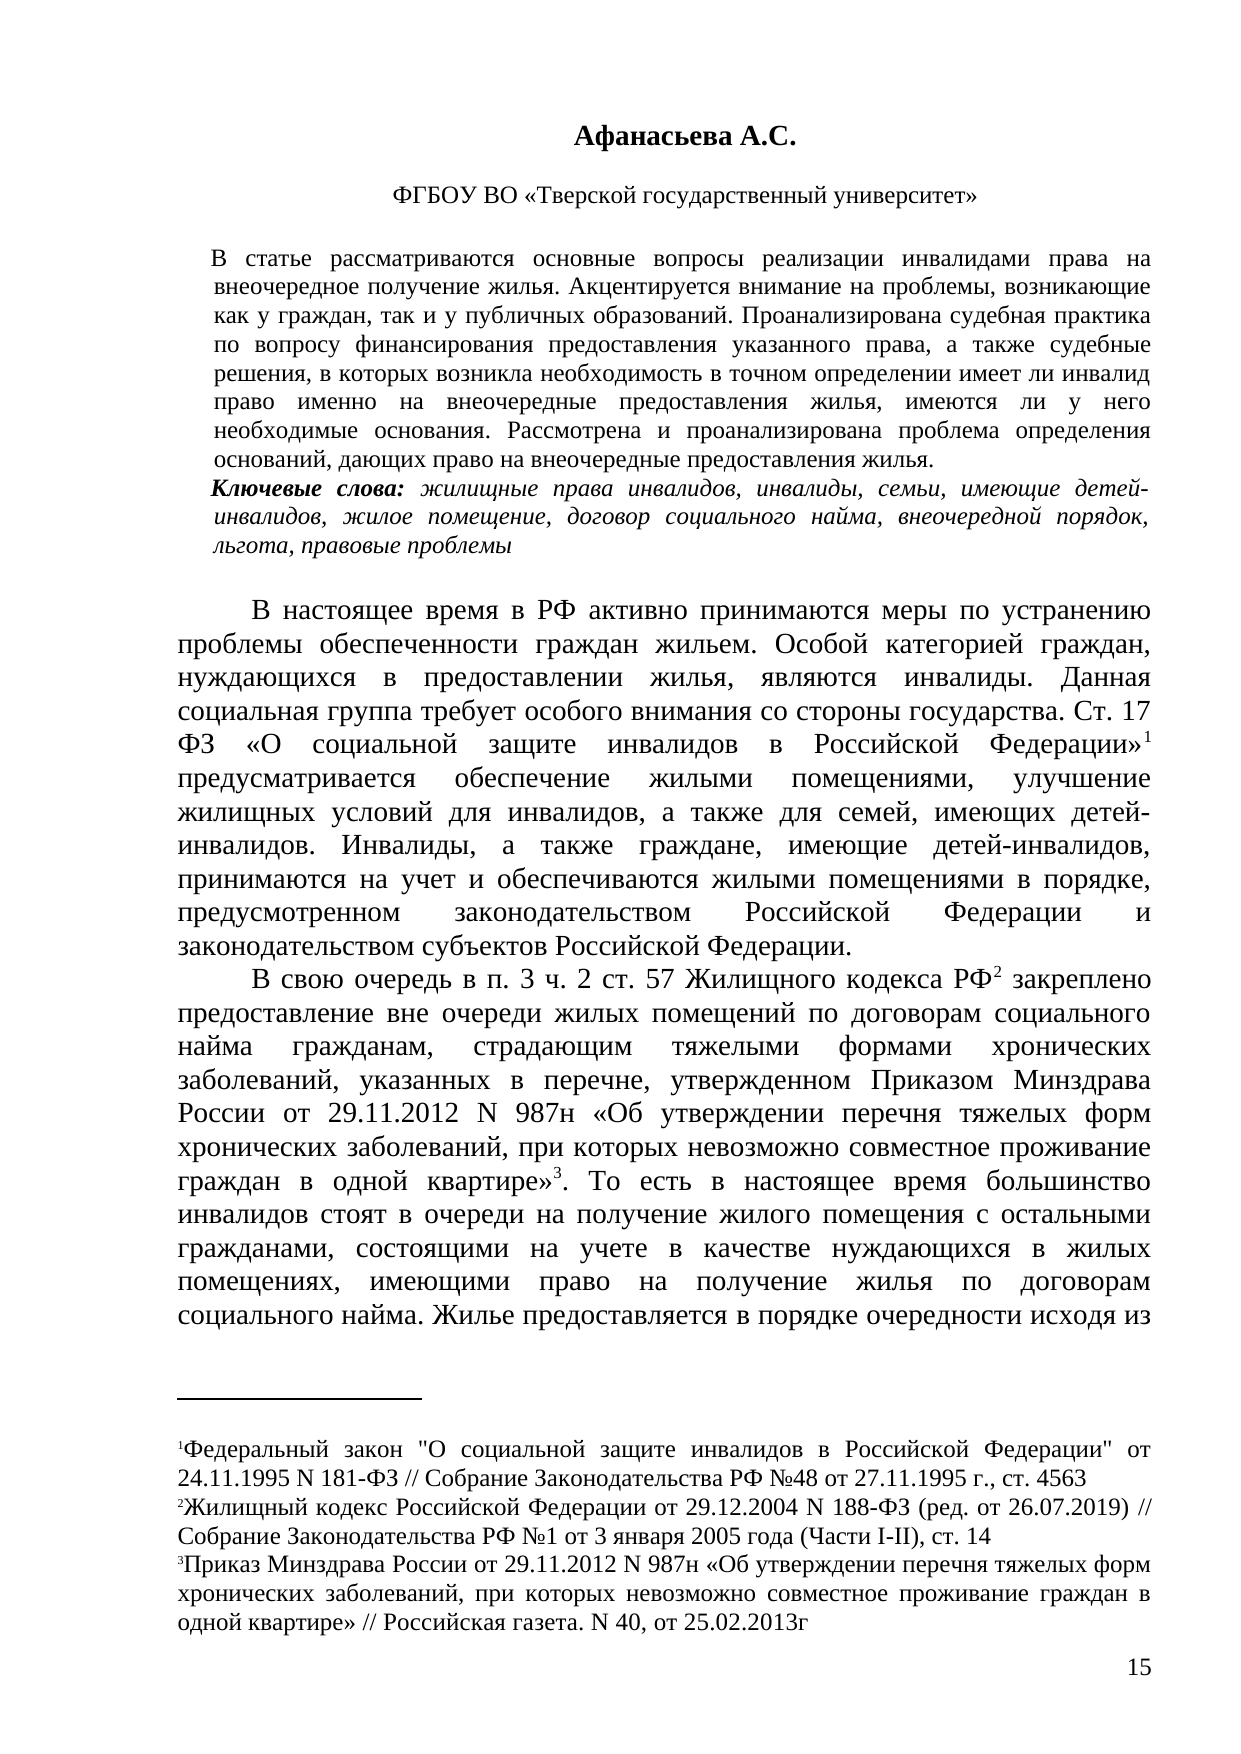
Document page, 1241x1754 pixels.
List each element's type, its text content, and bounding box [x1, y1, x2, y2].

text В настоящее время в РФ активно принимаются меры по устранению проблемы обеспеченности граждан жильем. Особой категорией граждан, нуждающихся в предоставлении жилья, являются инвалиды. Данная социальная группа требует особого внимания со стороны государства. Ст. 17 ФЗ «О социальной защите инвалидов в Российской Федерации» предусматривается обеспечение жилыми помещениями, улучшение жилищных условий для инвалидов, а также для семей, имеющих детей-инвалидов. Инвалиды, а также граждане, имеющие детей-инвалидов, принимаются на учет и обеспечиваются жилыми помещениями в порядке, предусмотренном законодательством Российской Федерации и законодательством субъектов Российской Федерации. [177, 592, 1152, 961]
text Ключевые слова: жилищные права инвалидов, инвалиды, семьи, имеющие детей-инвалидов, жилое помещение, договор социального найма, внеочередной порядок, льгота, правовые проблемы [210, 473, 1152, 559]
text ФГБОУ ВО «Тверской государственный университет» [177, 180, 1152, 209]
text В статье рассматриваются основные вопросы реализации инвалидами права на внеочередное получение жилья. Акцентируется внимание на проблемы, возникающие как у граждан, так и у публичных образований. Проанализирована судебная практика по вопросу финансирования предоставления указанного права, а также судебные решения, в которых возникла необходимость в точном определении имеет ли инвалид право именно на внеочередные предоставления жилья, имеются ли у него необходимые основания. Рассмотрена и проанализирована проблема определения оснований, дающих право на внеочередные предоставления жилья. [210, 243, 1152, 473]
text Афанасьева А.С. [177, 118, 1152, 152]
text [177, 961, 1152, 1330]
